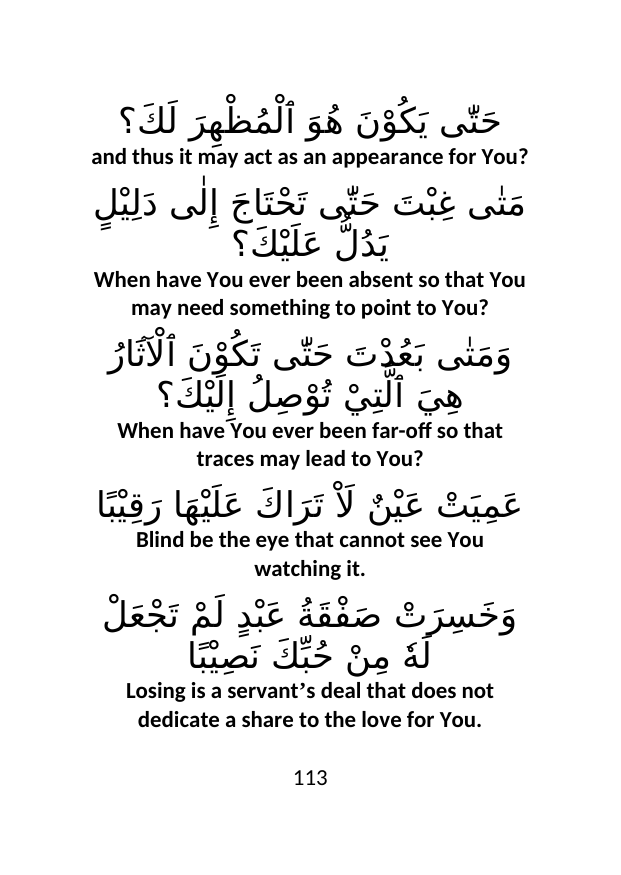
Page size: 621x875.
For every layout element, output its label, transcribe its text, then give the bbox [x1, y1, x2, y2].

text عَمِيَتْ عَيْنٌ لَاْ تَرَاكَ عَلَيْهَا رَقِيْبًا [90, 484, 530, 526]
text When have You ever been far-off so that traces may lead to You? [90, 416, 530, 472]
text مَتٰى غِبْتَ حَتّٰى تَحْتَاجَ إِلٰى دَلِيْلٍ يَدُلُّ عَلَيْكَ؟ [90, 182, 530, 265]
text وَمَتٰى بَعُدْتَ حَتّٰى تَكُوْنَ ٱلْآثَارُ هِيَ ٱلَّتِيْ تُوْصِلُ إِلَيْكَ؟ [90, 333, 530, 416]
text Blind be the eye that cannot see You watching it. [90, 526, 530, 582]
text وَخَسِرَتْ صَفْقَةُ عَبْدٍ لَمْ تَجْعَلْ لَهٗ مِنْ حُبِّكَ نَصِيْبًا [90, 594, 530, 677]
text Losing is a servant’s deal that does not dedicate a share to the love for You. [90, 677, 530, 733]
text حَتّٰى يَكُوْنَ هُوَ ٱلْمُظْهِرَ لَكَ؟ [90, 101, 530, 142]
text and thus it may act as an appearance for You? [90, 142, 530, 170]
text When have You ever been absent so that You may need something to point to You? [90, 265, 530, 321]
